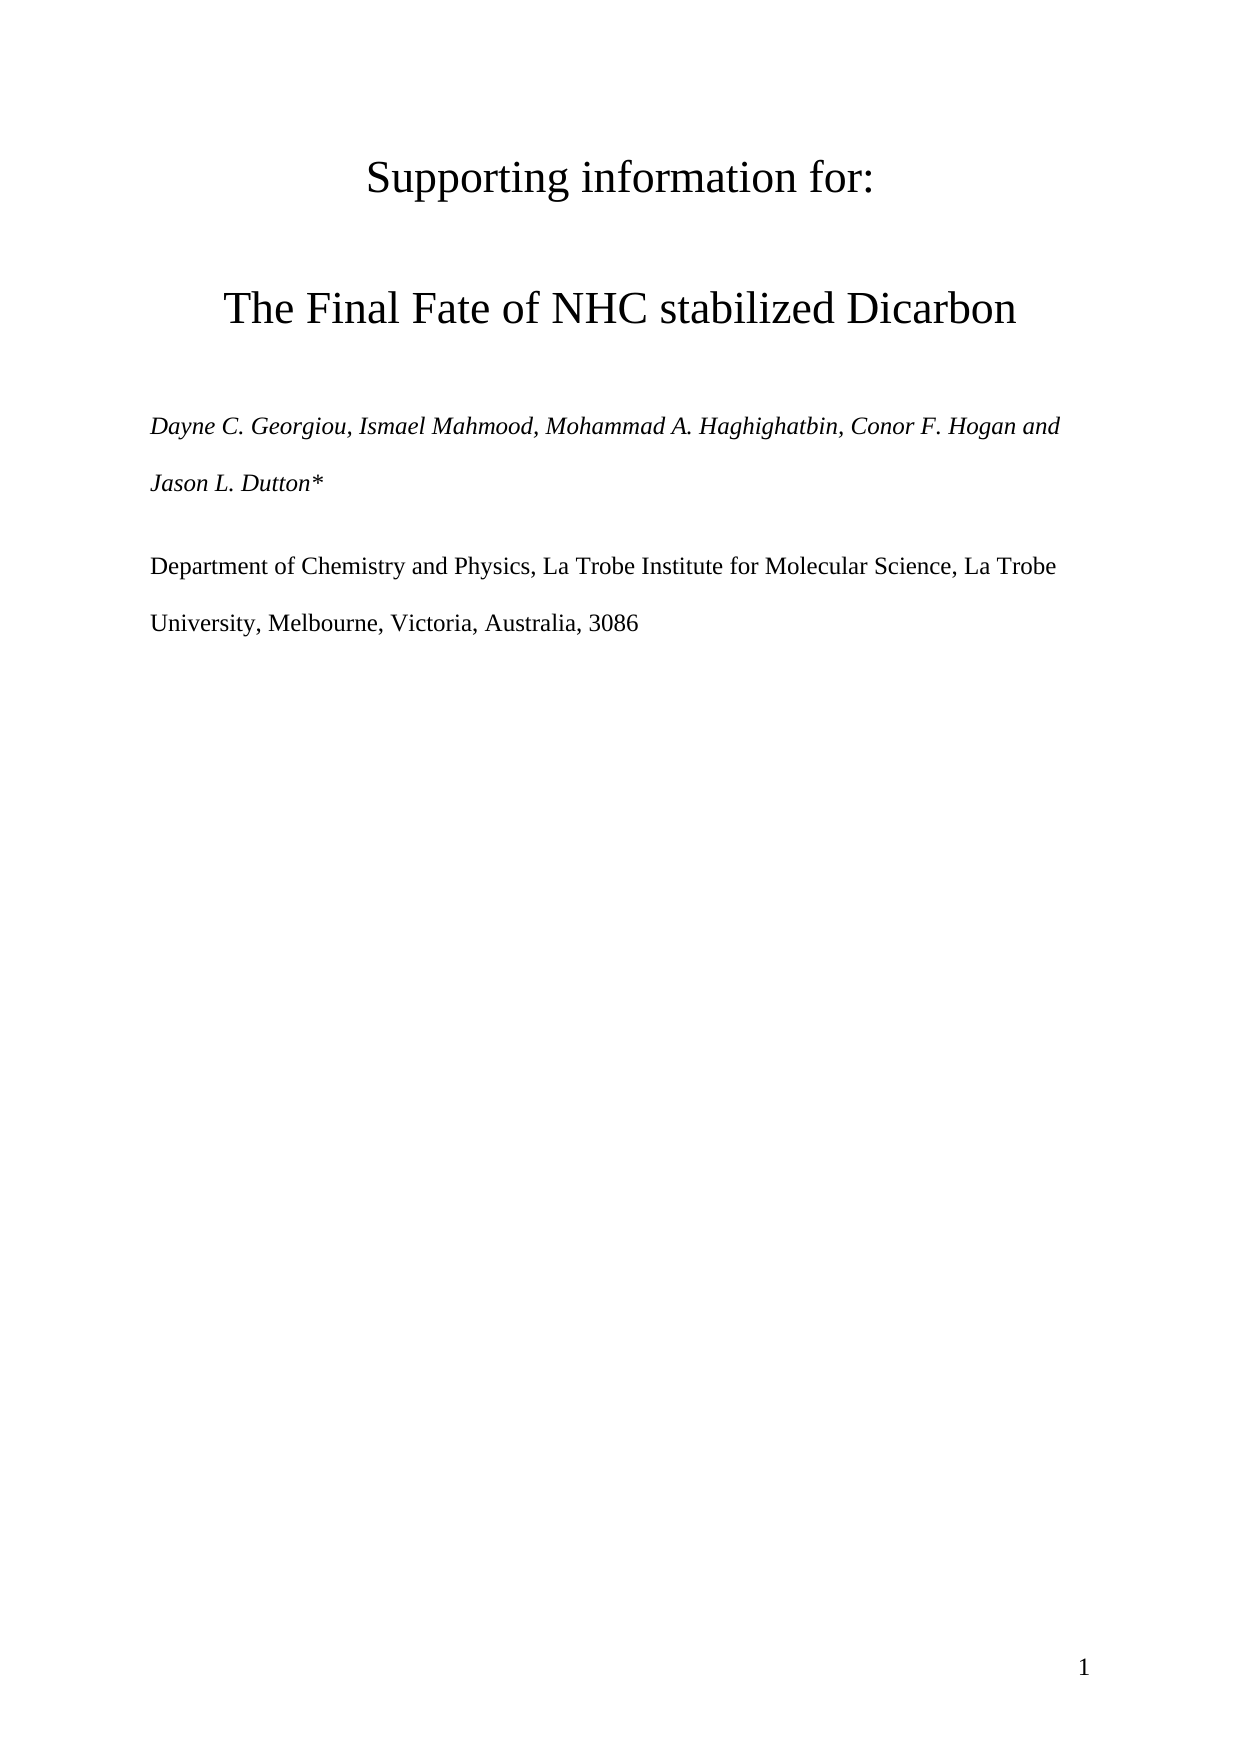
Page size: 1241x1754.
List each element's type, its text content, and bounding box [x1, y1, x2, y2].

text The Final Fate of NHC stabilized Dicarbon [150, 280, 1090, 333]
text Dayne C. Georgiou, Ismael Mahmood, Mohammad A. Haghighatbin, Conor F. Hogan and Jason L. Dutton* [150, 411, 1090, 497]
text Supporting information for: [150, 150, 1090, 203]
text Department of Chemistry and Physics, La Trobe Institute for Molecular Science, La Trobe University, Melbourne, Victoria, Australia, 3086 [150, 551, 1090, 637]
